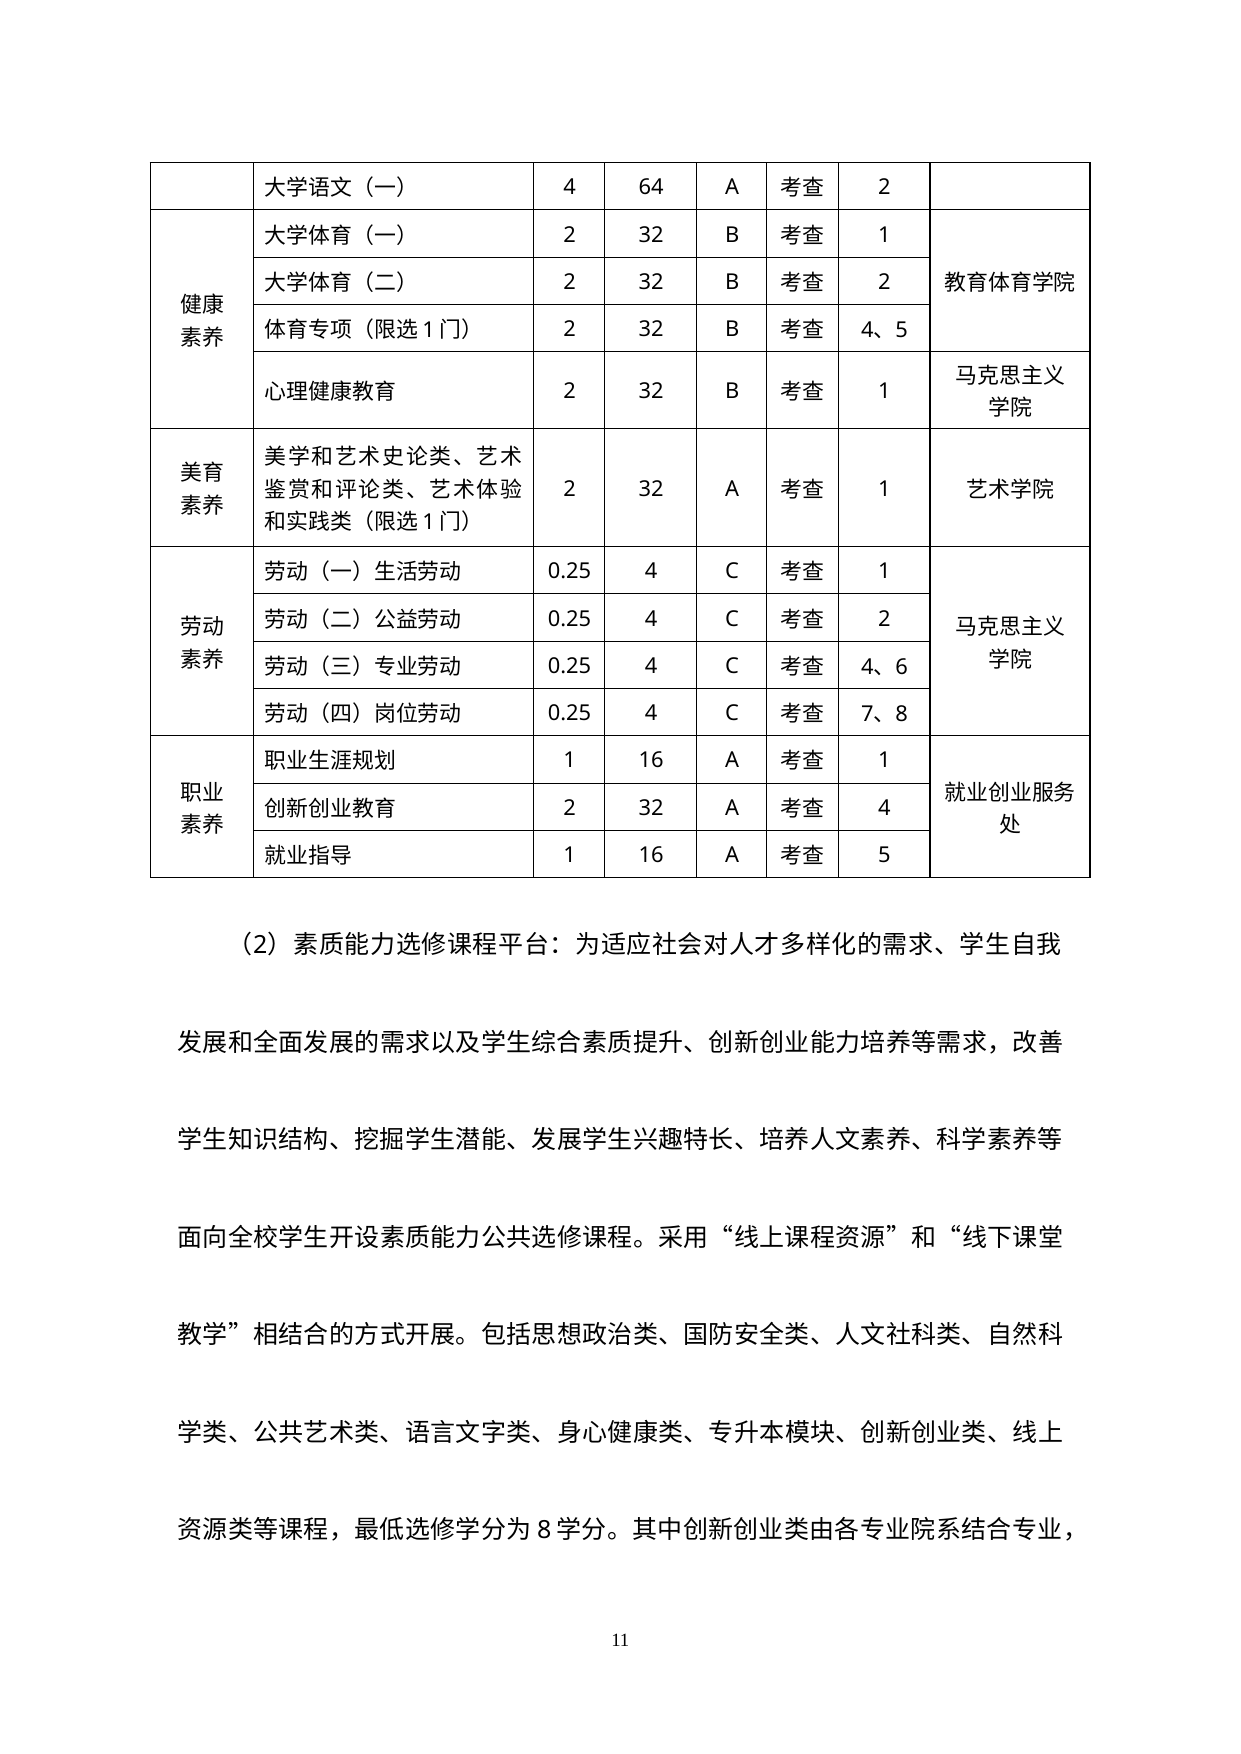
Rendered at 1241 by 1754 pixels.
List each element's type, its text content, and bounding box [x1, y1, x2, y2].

table_cell 4 [605, 689, 696, 735]
table_cell 教育体育学院 [931, 210, 1089, 351]
table_cell 0.25 [534, 547, 604, 593]
table_cell 2 [534, 210, 604, 257]
table_cell 职业 素养 [151, 736, 253, 877]
table_cell 2 [839, 594, 929, 641]
table_cell 1 [534, 831, 604, 877]
table_cell 美学和艺术史论类、艺术鉴赏和评论类、艺术体验和实践类（限选1门） [254, 429, 533, 546]
table_cell 1 [839, 210, 929, 257]
table_cell 创新创业教育 [254, 784, 533, 830]
table_cell 考查 [767, 547, 838, 593]
table_cell 就业创业服务处 [931, 736, 1089, 877]
table_cell C [697, 642, 766, 688]
table_cell 4、5 [839, 305, 929, 351]
table_cell 艺术学院 [931, 429, 1089, 546]
table_cell 4 [534, 163, 604, 209]
table_cell 32 [605, 352, 696, 428]
table_cell C [697, 594, 766, 641]
table_cell 32 [605, 210, 696, 257]
table_cell 4 [605, 547, 696, 593]
table_cell 考查 [767, 163, 838, 209]
table_cell 体育专项（限选1门） [254, 305, 533, 351]
table_cell 大学体育（二） [254, 258, 533, 304]
table_cell 劳动（一）生活劳动 [254, 547, 533, 593]
table_cell 考查 [767, 831, 838, 877]
table_cell 4 [605, 594, 696, 641]
table_cell B [697, 305, 766, 351]
table_cell C [697, 689, 766, 735]
table_cell 32 [605, 429, 696, 546]
table_cell C [697, 547, 766, 593]
table_cell 2 [534, 784, 604, 830]
table_cell B [697, 258, 766, 304]
table_cell 2 [839, 258, 929, 304]
table_cell 考查 [767, 352, 838, 428]
table_cell 32 [605, 784, 696, 830]
table_cell 健康 素养 [151, 210, 253, 428]
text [177, 911, 1063, 1561]
table_cell B [697, 210, 766, 257]
table_cell 2 [534, 305, 604, 351]
table_cell 64 [605, 163, 696, 209]
table_cell 考查 [767, 429, 838, 546]
table_cell 考查 [767, 305, 838, 351]
table_cell 32 [605, 258, 696, 304]
table_cell 劳动（四）岗位劳动 [254, 689, 533, 735]
table_cell 大学体育（一） [254, 210, 533, 257]
table_cell A [697, 784, 766, 830]
table_cell 考查 [767, 689, 838, 735]
table_cell 5 [839, 831, 929, 877]
table_cell 考查 [767, 258, 838, 304]
table_cell 32 [605, 305, 696, 351]
table_cell 考查 [767, 736, 838, 782]
table_cell 4 [839, 784, 929, 830]
table_cell 0.25 [534, 594, 604, 641]
table_cell A [697, 831, 766, 877]
table_cell 4、6 [839, 642, 929, 688]
table_cell 1 [839, 429, 929, 546]
table_cell 劳动（二）公益劳动 [254, 594, 533, 641]
table_cell 7、8 [839, 689, 929, 735]
table_cell 考查 [767, 594, 838, 641]
table_cell A [697, 163, 766, 209]
table_cell 劳动 素养 [151, 547, 253, 735]
table_cell 4 [605, 642, 696, 688]
table_cell 马克思主义 学院 [931, 352, 1089, 428]
table_cell 马克思主义 学院 [931, 547, 1089, 735]
table_cell 职业生涯规划 [254, 736, 533, 782]
table_cell 2 [534, 429, 604, 546]
table_cell A [697, 736, 766, 782]
table_cell 考查 [767, 784, 838, 830]
table_cell 1 [839, 736, 929, 782]
table_cell A [697, 429, 766, 546]
table_cell 美育 素养 [151, 429, 253, 546]
table_cell 就业指导 [254, 831, 533, 877]
table_cell 劳动（三）专业劳动 [254, 642, 533, 688]
table_cell B [697, 352, 766, 428]
table_cell 考查 [767, 210, 838, 257]
table_cell 2 [534, 352, 604, 428]
table_cell 1 [534, 736, 604, 782]
table_cell 2 [839, 163, 929, 209]
table_cell 16 [605, 736, 696, 782]
table_cell 1 [839, 547, 929, 593]
table_cell 考查 [767, 642, 838, 688]
table_cell 大学语文（一） [254, 163, 533, 209]
table_cell 1 [839, 352, 929, 428]
table_cell 16 [605, 831, 696, 877]
table_cell 心理健康教育 [254, 352, 533, 428]
table_cell 0.25 [534, 689, 604, 735]
table_cell 0.25 [534, 642, 604, 688]
table_cell 2 [534, 258, 604, 304]
